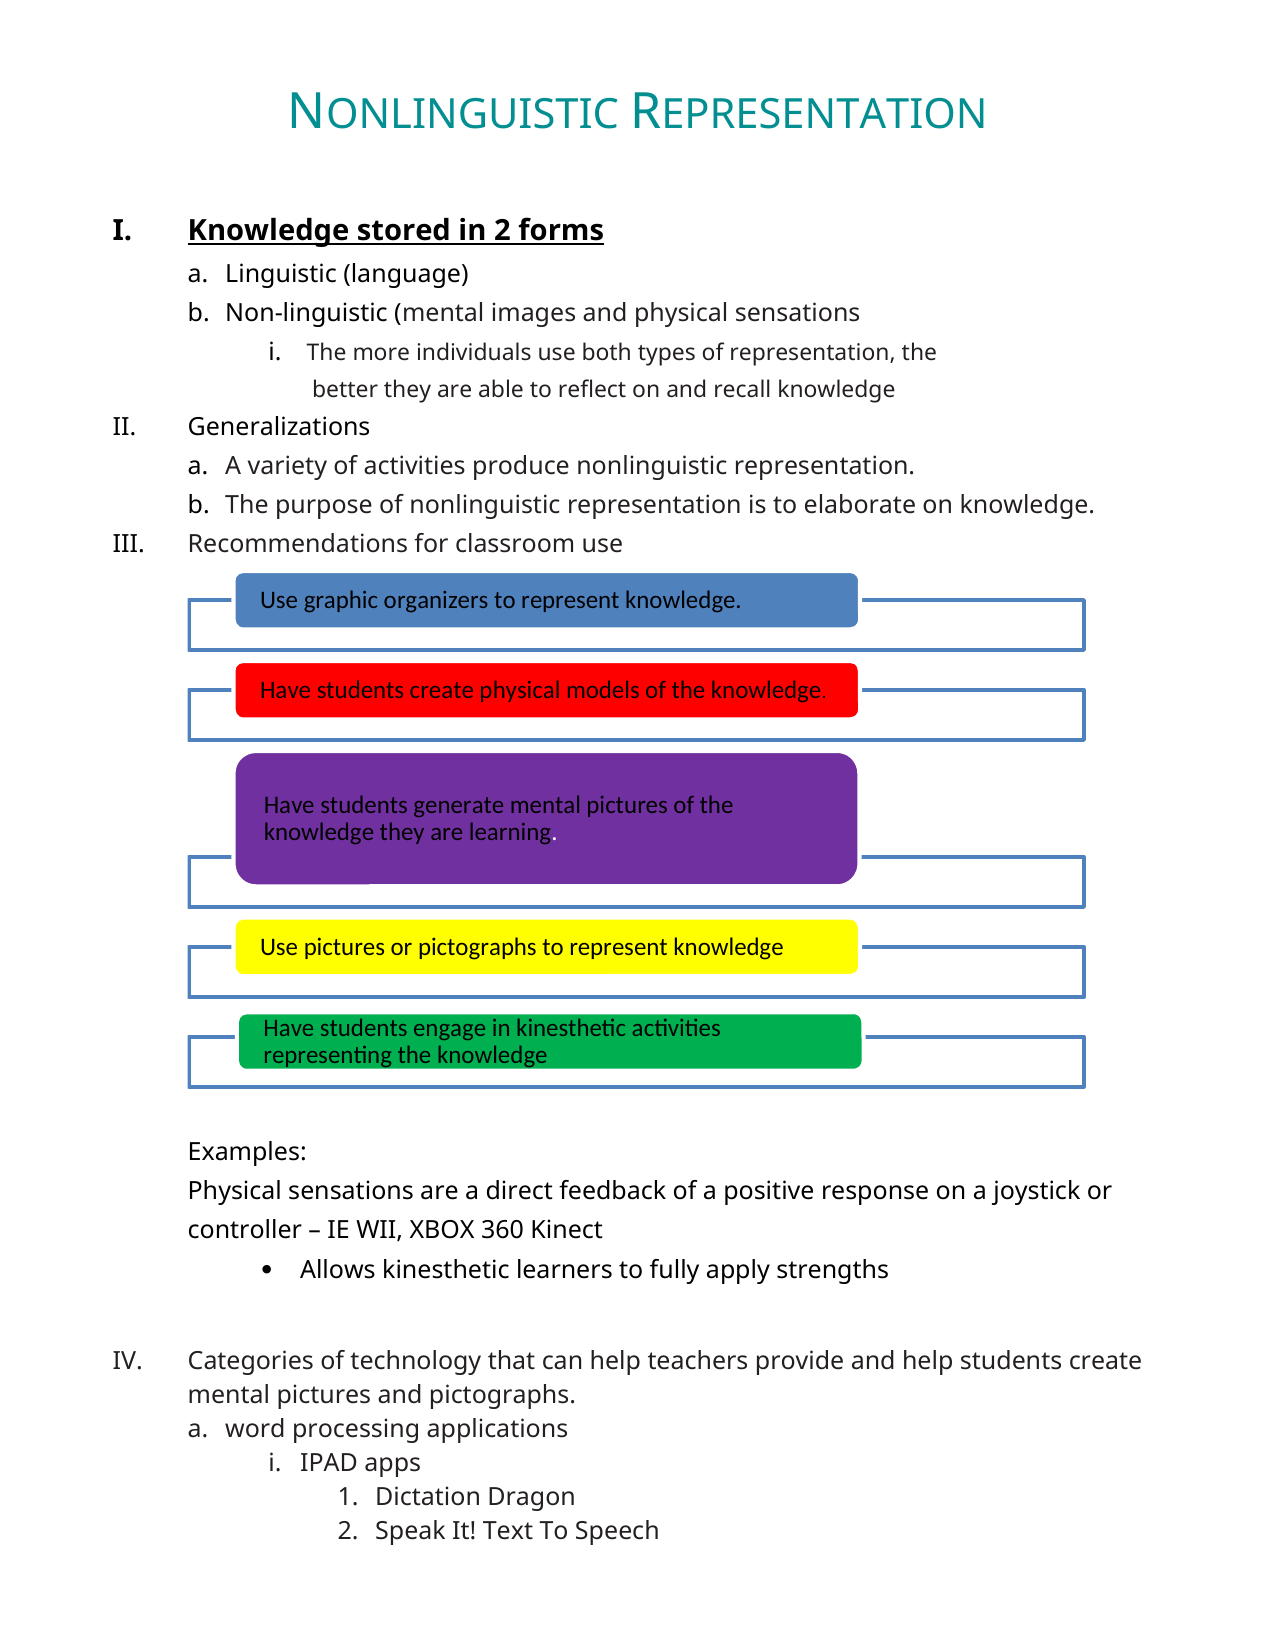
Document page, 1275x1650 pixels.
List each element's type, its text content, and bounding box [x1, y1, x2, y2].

list Allows kinesthetic learners to fully apply strengths [262, 1251, 1200, 1285]
list Generalizations [112, 409, 1200, 443]
list Dictation Dragon [337, 1479, 1200, 1513]
list The purpose of nonlinguistic representation is to elaborate on knowledge. [187, 487, 1200, 521]
list word processing applications [187, 1411, 1200, 1445]
list Physical sensations are a direct feedback of a positive response on a joystick or controller – IE WII, XBOX 360 Kinect [187, 1173, 1200, 1246]
list Categories of technology that can help teachers provide and help students create mental pictures and pictographs. [112, 1342, 1200, 1411]
list IPAD apps [281, 1445, 1200, 1479]
list Knowledge stored in 2 forms [112, 209, 1200, 249]
list Examples: [187, 1134, 1200, 1168]
list Recommendations for classroom use [112, 526, 1200, 1090]
text NONLINGUISTIC REPRESENTATION [75, 75, 1200, 143]
list better they are able to reflect on and recall knowledge [300, 373, 1200, 404]
list Linguistic (language) [187, 255, 1200, 289]
list Speak It! Text To Speech [337, 1513, 1200, 1547]
list Non-linguistic (mental images and physical sensations [187, 294, 1200, 328]
list A variety of activities produce nonlinguistic representation. [187, 448, 1200, 482]
list The more individuals use both types of representation, the [281, 333, 1200, 368]
